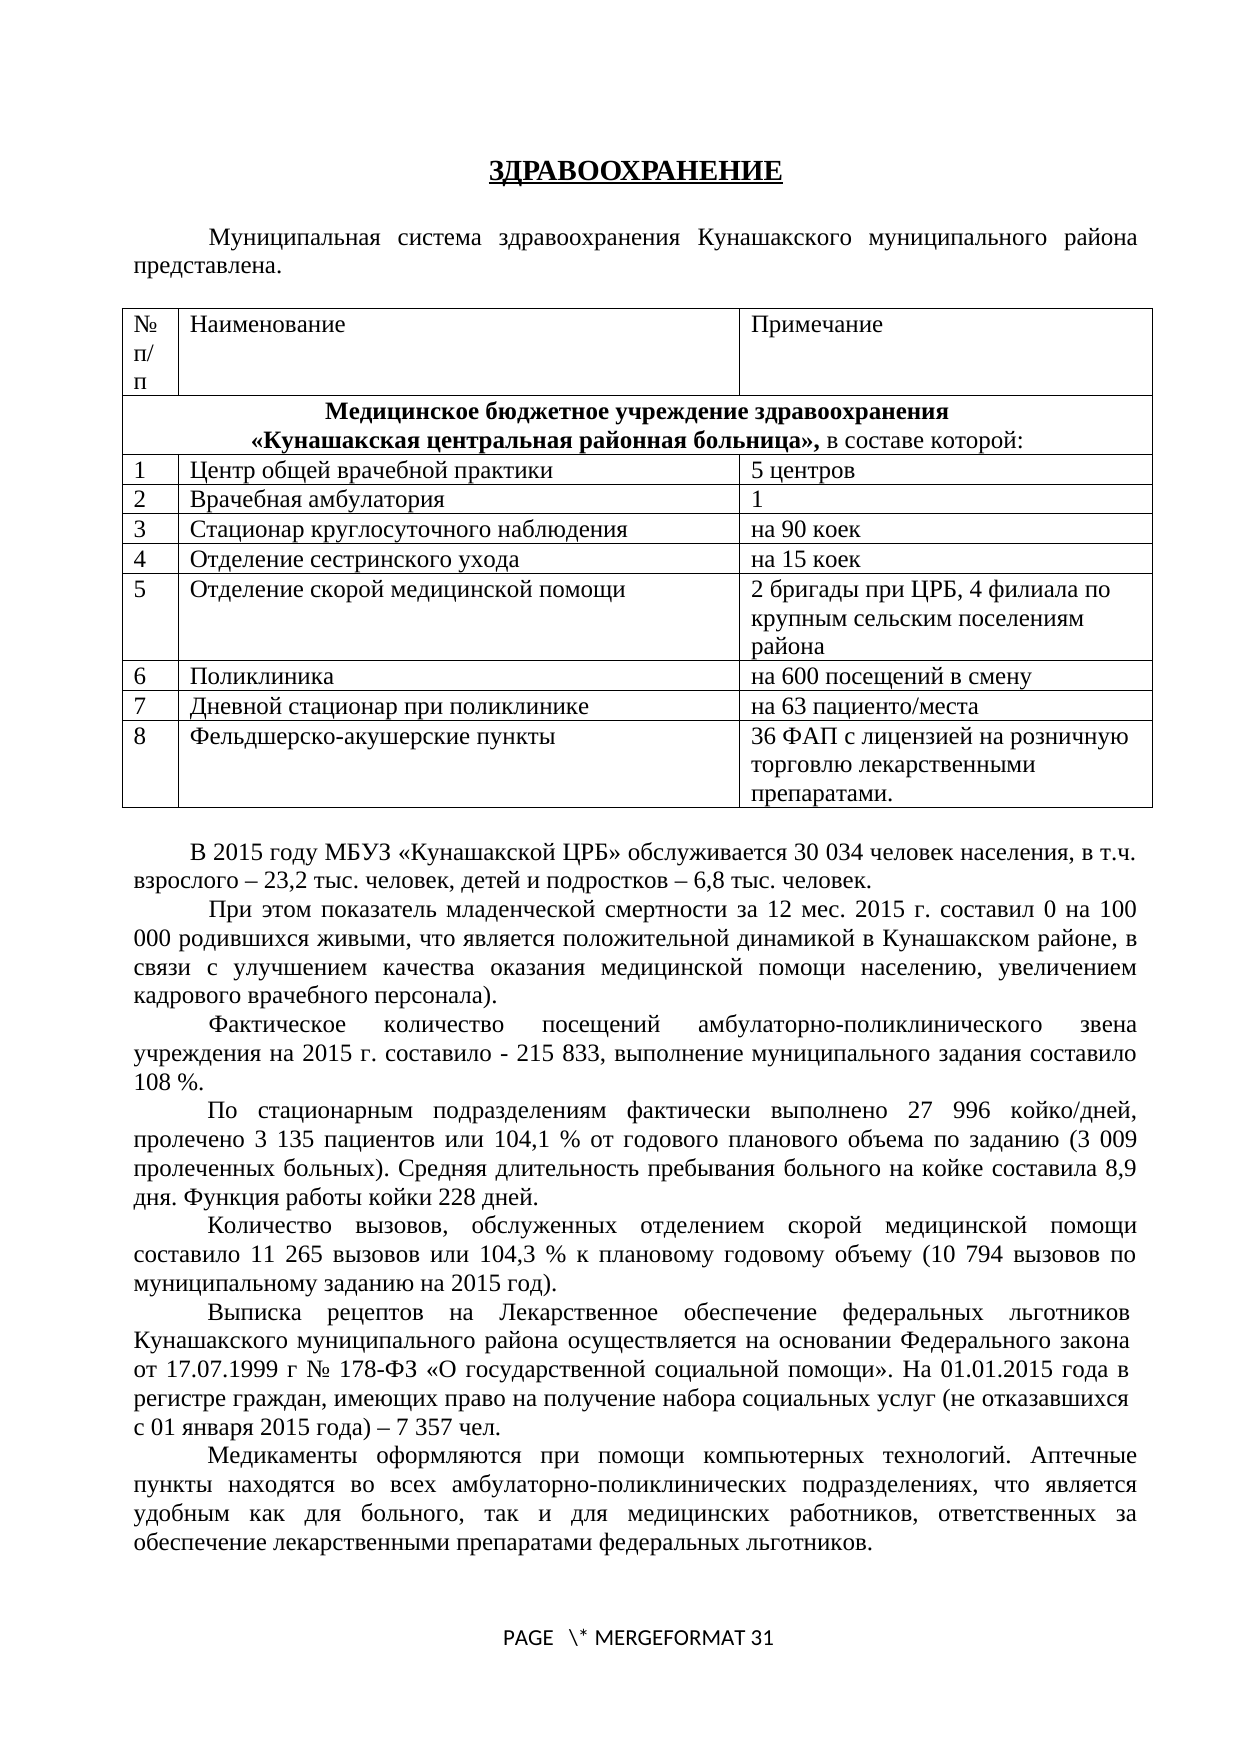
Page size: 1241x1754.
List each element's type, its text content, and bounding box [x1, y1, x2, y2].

table_cell Отделение сестринского ухода [179, 544, 739, 573]
table_cell Отделение скорой медицинской помощи [179, 574, 739, 660]
table_cell 4 [123, 544, 178, 573]
table_cell 2 бригады при ЦРБ, 4 филиала по крупным сельским поселениям района [740, 574, 1152, 660]
table_cell Поликлиника [179, 661, 739, 690]
table_cell Дневной стационар при поликлинике [179, 691, 739, 720]
table_cell 7 [123, 691, 178, 720]
subtitle ЗДРАВООХРАНЕНИЕ [133, 153, 1138, 187]
table_cell 6 [123, 661, 178, 690]
table_header Наименование [179, 309, 739, 395]
table_cell 5 центров [740, 455, 1152, 483]
table_cell 5 [123, 574, 178, 660]
table_header Примечание [740, 309, 1152, 395]
table_cell на 63 пациенто/места [740, 691, 1152, 720]
table_cell Стационар круглосуточного наблюдения [179, 514, 739, 543]
table_header № п/п [123, 309, 178, 395]
table_cell Центр общей врачебной практики [179, 455, 739, 483]
table_cell 36 ФАП с лицензией на розничную торговлю лекарственными препаратами. [740, 721, 1152, 807]
table_cell 1 [123, 455, 178, 483]
text Количество вызовов, обслуженных отделением скорой медицинской помощи составило 11 265 вызовов или 104,3 % к плановому годовому объему (10 794 вызовов по муниципальному заданию на 2015 год). [133, 1211, 1138, 1297]
table_cell 1 [740, 485, 1152, 513]
table_cell на 15 коек [740, 544, 1152, 573]
table_cell Фельдшерско-акушерские пункты [179, 721, 739, 807]
table_cell на 90 коек [740, 514, 1152, 543]
text Выписка рецептов на Лекарственное обеспечение федеральных льготников Кунашакского муниципального района осуществляется на основании Федерального закона от 17.07.1999 г № 178-ФЗ «О государственной социальной помощи». На 01.01.2015 года в регистре граждан, имеющих право на получение набора социальных услуг (не отказавшихся с 01 января 2015 года) – 7 357 чел. [133, 1297, 1131, 1441]
table_cell 3 [123, 514, 178, 543]
table_cell Медицинское бюджетное учреждение здравоохранения «Кунашакская центральная районная больница», в составе которой: [123, 396, 1152, 454]
text При этом показатель младенческой смертности за 12 мес. 2015 г. составил 0 на 100 000 родившихся живыми, что является положительной динамикой в Кунашакском районе, в связи с улучшением качества оказания медицинской помощи населению, увеличением кадрового врачебного персонала). [133, 894, 1138, 1009]
table_cell 2 [123, 485, 178, 513]
table_cell на 600 посещений в смену [740, 661, 1152, 690]
text Медикаменты оформляются при помощи компьютерных технологий. Аптечные пункты находятся во всех амбулаторно-поликлинических подразделениях, что является удобным как для больного, так и для медицинских работников, ответственных за обеспечение лекарственными препаратами федеральных льготников. [133, 1441, 1138, 1556]
text Фактическое количество посещений амбулаторно-поликлинического звена учреждения на 2015 г. составило - 215 833, выполнение муниципального задания составило 108 %. [133, 1009, 1138, 1096]
text В 2015 году МБУЗ «Кунашакской ЦРБ» обслуживается 30 034 человек населения, в т.ч. взрослого – 23,2 тыс. человек, детей и подростков – 6,8 тыс. человек. [133, 837, 1138, 894]
table_cell Врачебная амбулатория [179, 485, 739, 513]
text Муниципальная система здравоохранения Кунашакского муниципального района представлена. [133, 222, 1138, 279]
table_cell 8 [123, 721, 178, 807]
text По стационарным подразделениям фактически выполнено 27 996 койко/дней, пролечено 3 135 пациентов или 104,1 % от годового планового объема по заданию (3 009 пролеченных больных). Средняя длительность пребывания больного на койке составила 8,9 дня. Функция работы койки 228 дней. [133, 1096, 1138, 1211]
